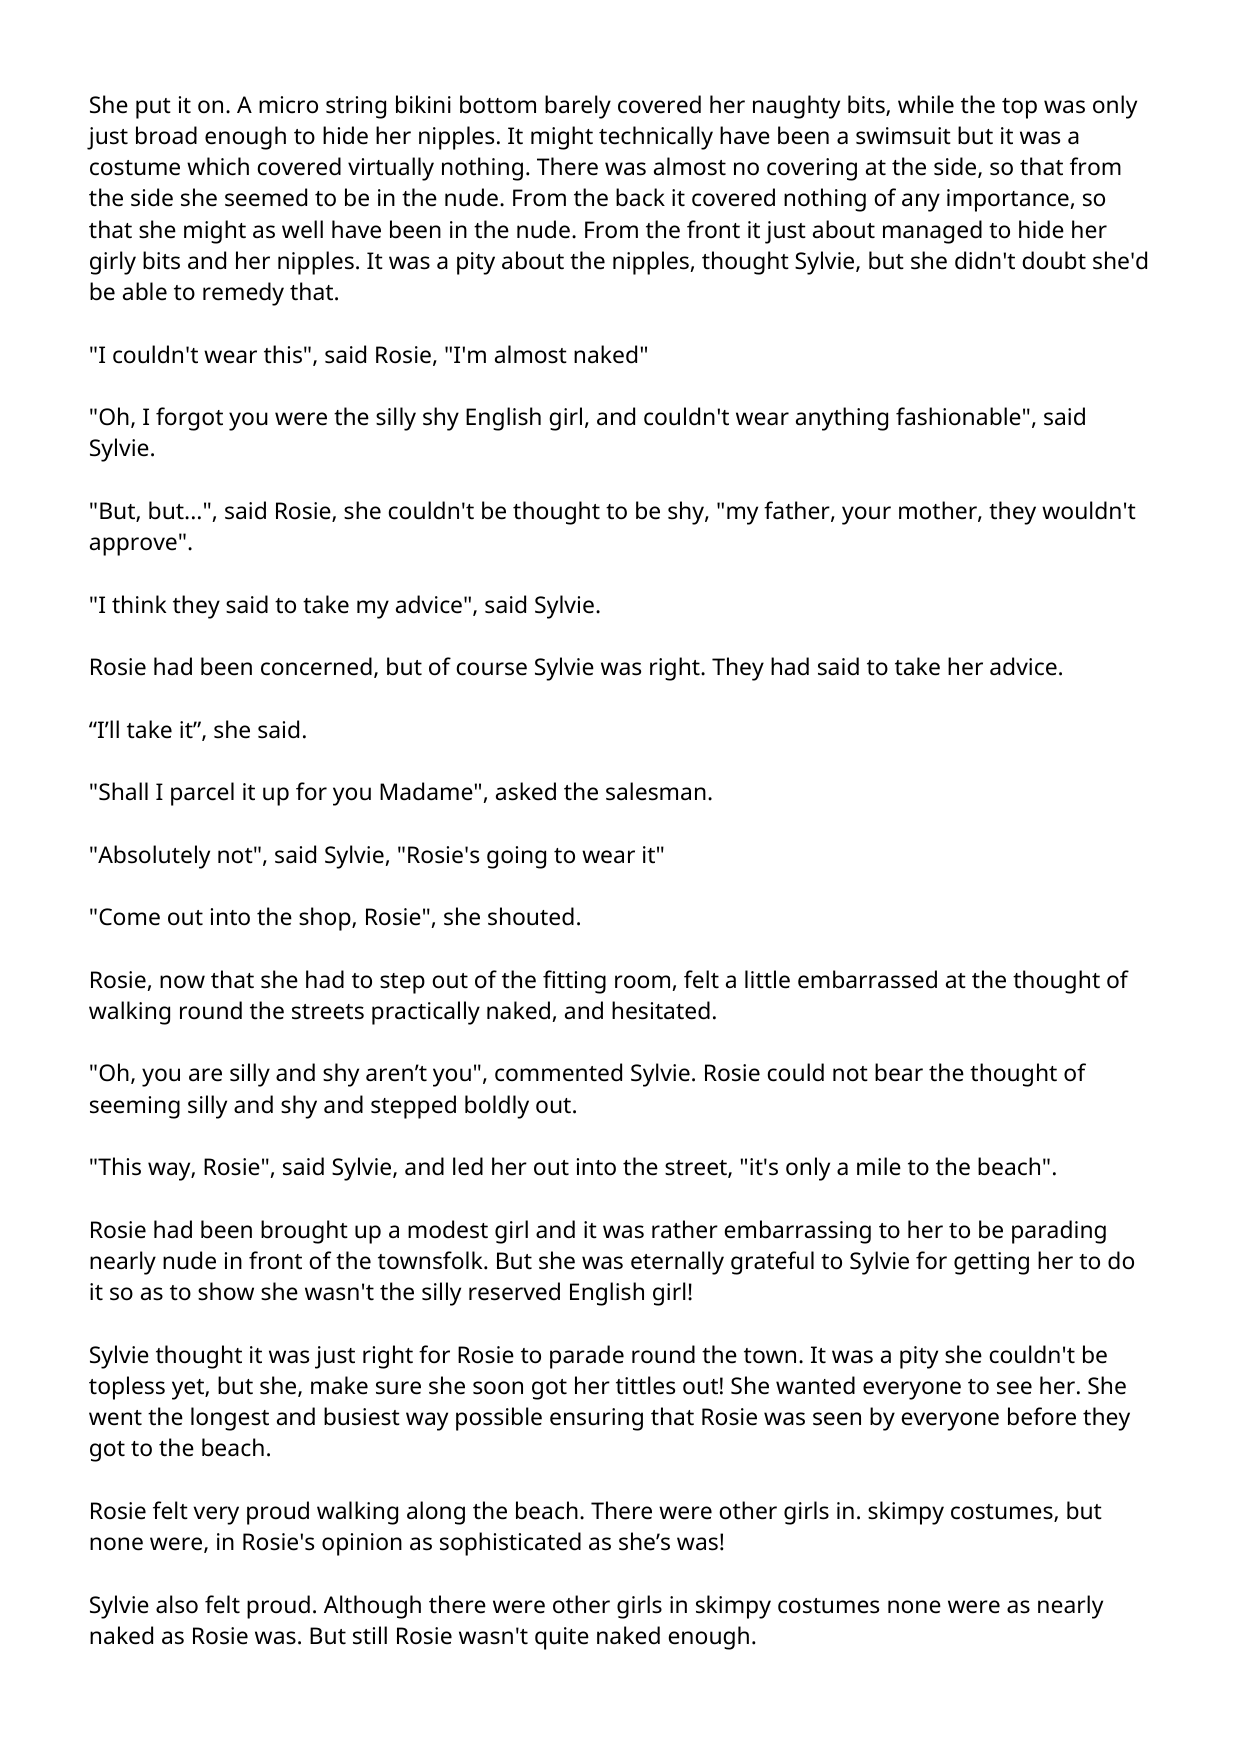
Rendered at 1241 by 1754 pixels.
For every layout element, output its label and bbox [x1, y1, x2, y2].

text [89, 89, 1152, 1651]
